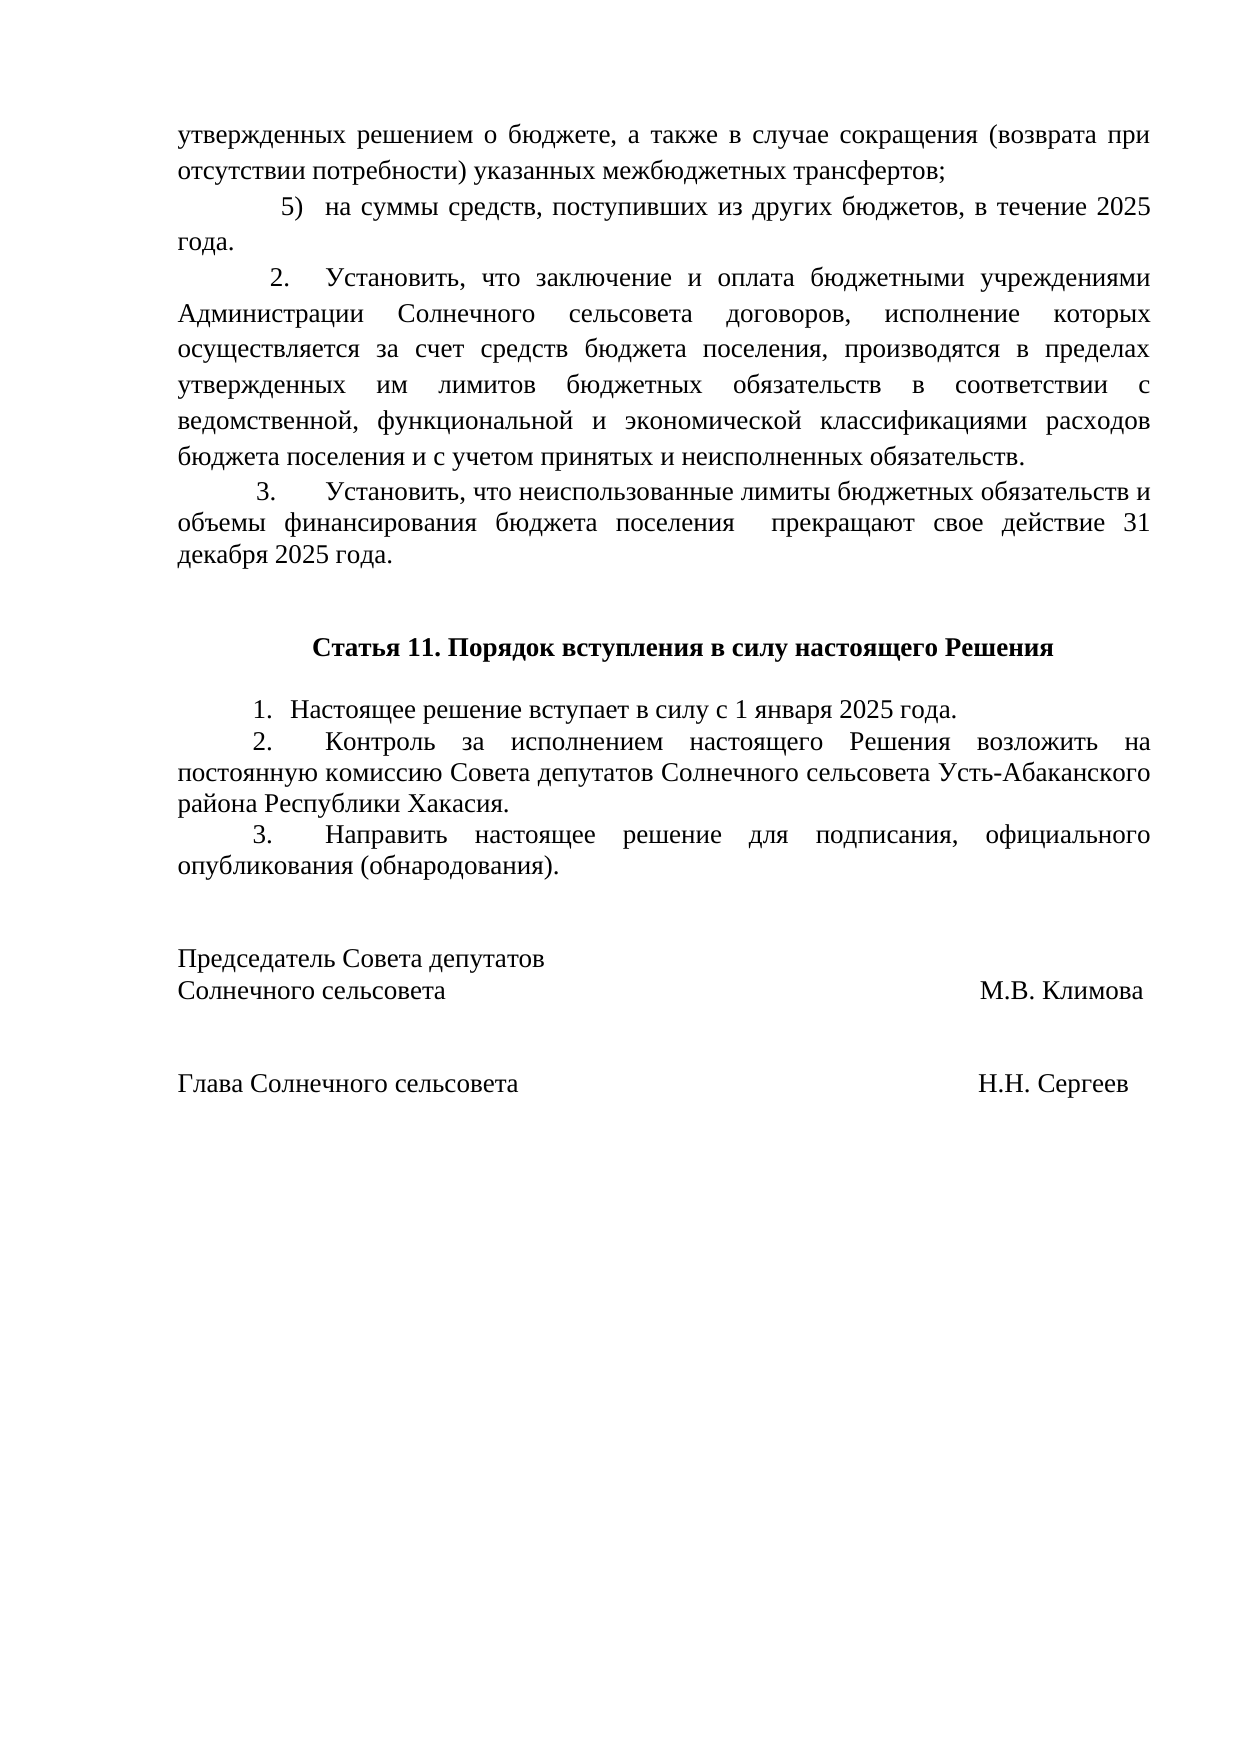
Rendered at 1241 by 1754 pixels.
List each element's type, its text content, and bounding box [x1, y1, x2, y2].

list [177, 118, 1152, 185]
list Установить, что неиспользованные лимиты бюджетных обязательств и объемы финансирования бюджета поселения прекращают свое действие 31 декабря 2025 года. [177, 475, 1152, 569]
list на суммы средств, поступивших из других бюджетов, в течение 2025 года. [177, 189, 1152, 256]
text Солнечного сельсовета М.В. Климова [177, 974, 1152, 1005]
list Установить, что заключение и оплата бюджетными учреждениями Администрации Солнечного сельсовета договоров, исполнение которых осуществляется за счет средств бюджета поселения, производятся в пределах утвержденных им лимитов бюджетных обязательств в соответствии с ведомственной, функциональной и экономической классификациями расходов бюджета поселения и с учетом принятых и неисполненных обязательств. [177, 261, 1152, 471]
text Председатель Совета депутатов [177, 943, 1152, 974]
text Статья 11. Порядок вступления в силу настоящего Решения [177, 631, 1152, 662]
list Контроль за исполнением настоящего Решения возложить на постоянную комиссию Совета депутатов Солнечного сельсовета Усть-Абаканского района Республики Хакасия. [177, 724, 1152, 818]
list Направить настоящее решение для подписания, официального опубликования (обнародования). [177, 818, 1152, 880]
text Глава Солнечного сельсовета Н.Н. Сергеев [177, 1067, 1152, 1098]
list Настоящее решение вступает в силу с 1 января 2025 года. [252, 693, 1152, 724]
